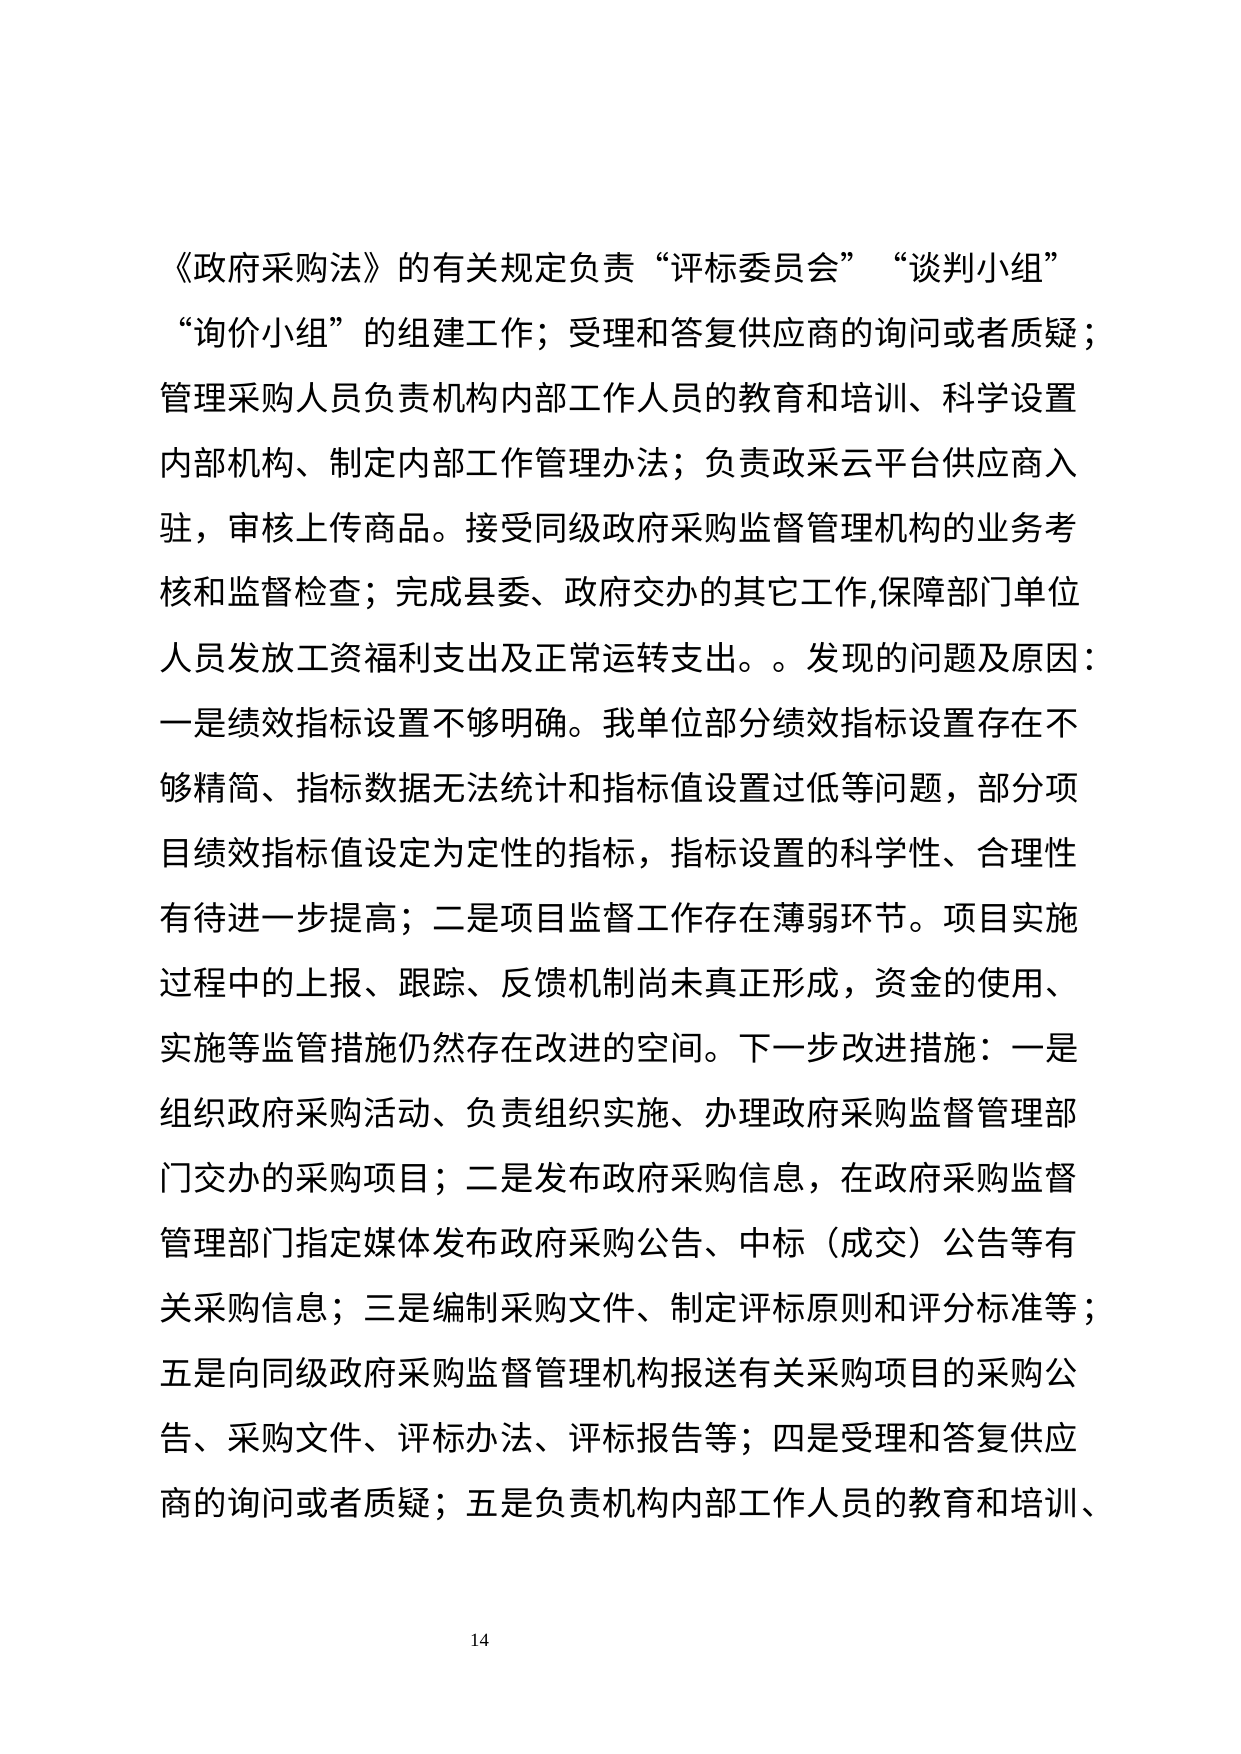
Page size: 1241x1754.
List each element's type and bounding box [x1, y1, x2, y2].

text [159, 233, 1081, 1533]
